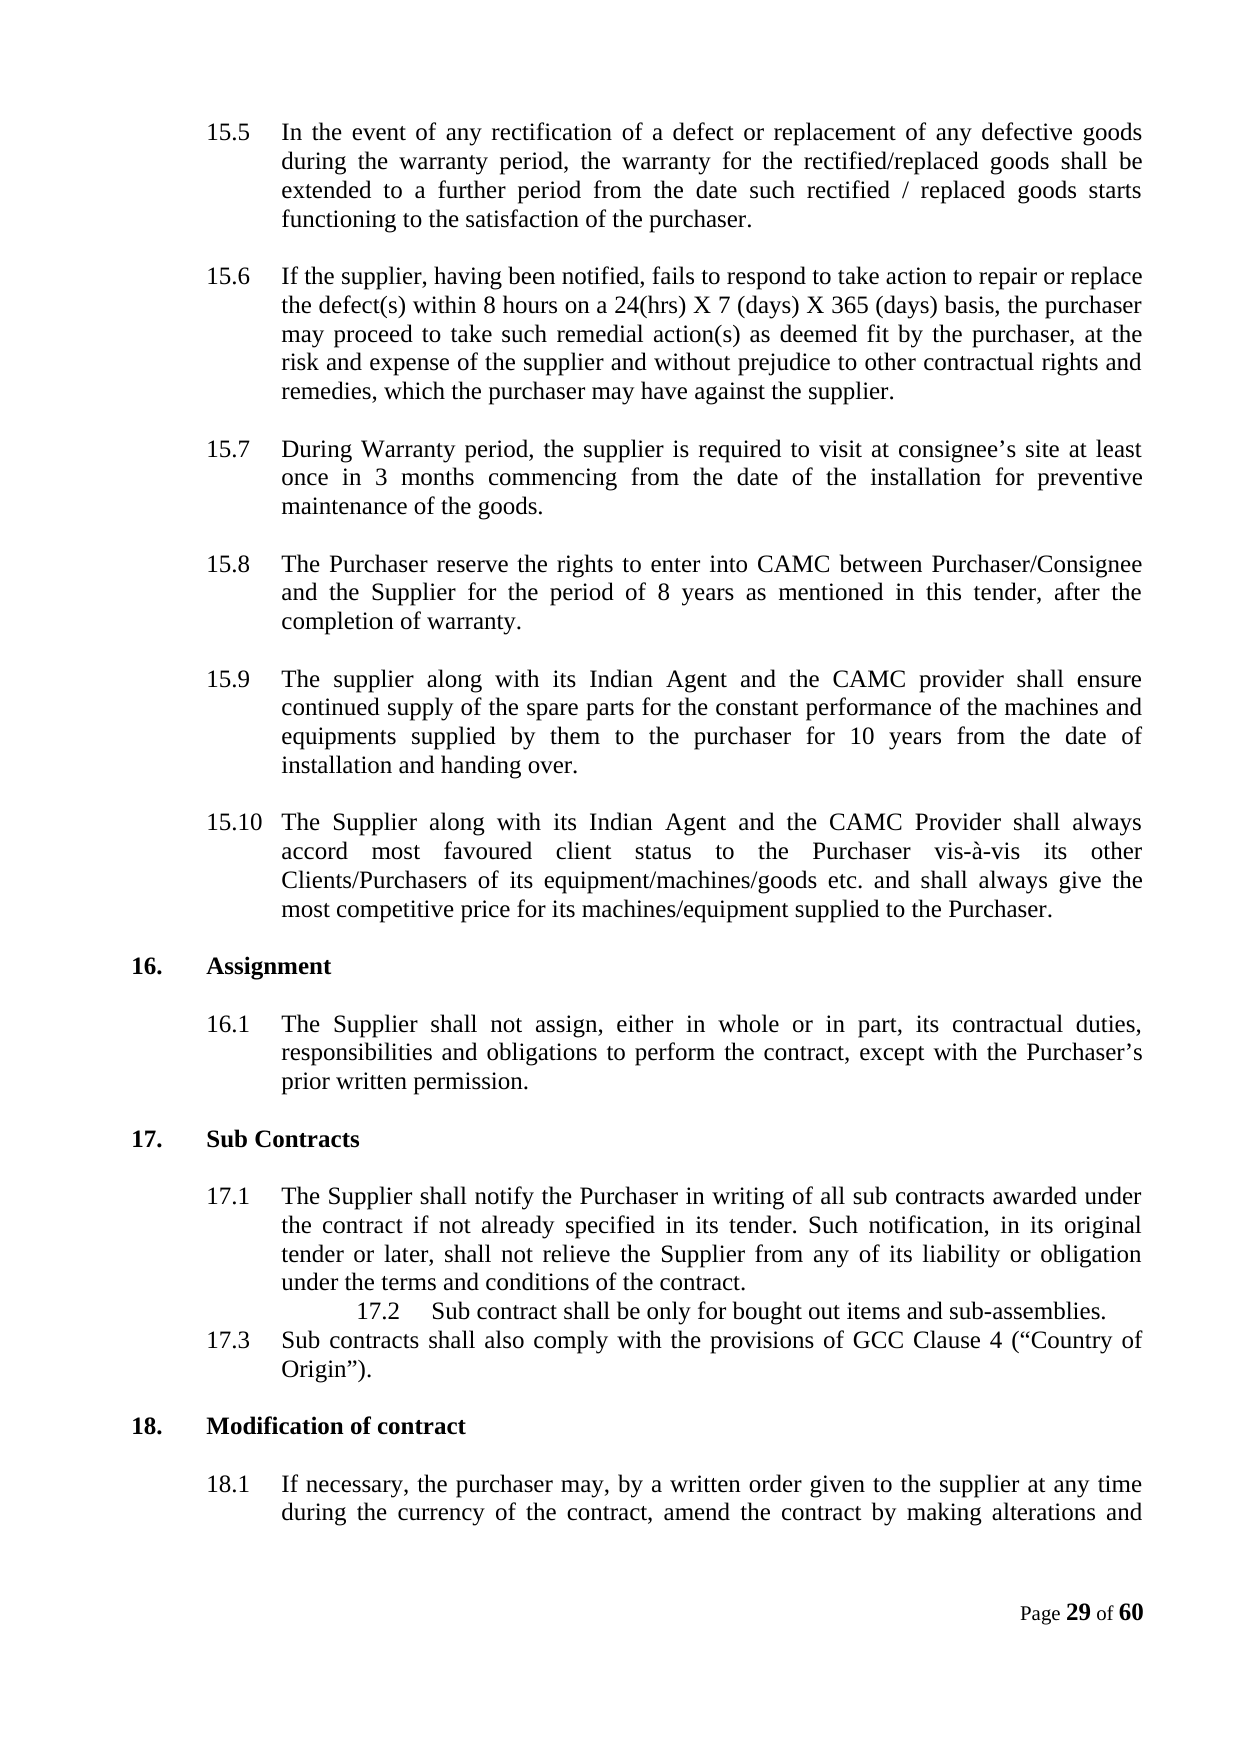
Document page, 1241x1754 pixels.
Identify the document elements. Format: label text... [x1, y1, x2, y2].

text 17.3 Sub contracts shall also comply with the provisions of GCC Clause 4 (“Country of Origin”). [206, 1325, 1143, 1382]
text 16. Assignment [131, 951, 1143, 980]
text 16.1 The Supplier shall not assign, either in whole or in part, its contractual duties, responsibilities and obligations to perform the contract, except with the Purchaser’s prior written permission. [206, 1009, 1143, 1095]
text 17.1 The Supplier shall notify the Purchaser in writing of all sub contracts awarded under the contract if not already specified in its tender. Such notification, in its original tender or later, shall not relieve the Supplier from any of its liability or obligation under the terms and conditions of the contract. [206, 1181, 1143, 1296]
text 15.7 During Warranty period, the supplier is required to visit at consignee’s site at least once in 3 months commencing from the date of the installation for preventive maintenance of the goods. [206, 434, 1143, 520]
text 17. Sub Contracts [131, 1124, 1143, 1152]
text 15.8 The Purchaser reserve the rights to enter into CAMC between Purchaser/Consignee and the Supplier for the period of 8 years as mentioned in this tender, after the completion of warranty. [206, 549, 1143, 635]
text 18. Modification of contract [131, 1411, 1143, 1440]
text 15.10 The Supplier along with its Indian Agent and the CAMC Provider shall always accord most favoured client status to the Purchaser vis-à-vis its other Clients/Purchasers of its equipment/machines/goods etc. and shall always give the most competitive price for its machines/equipment supplied to the Purchaser. [206, 807, 1143, 922]
text 15.5 In the event of any rectification of a defect or replacement of any defective goods during the warranty period, the warranty for the rectified/replaced goods shall be extended to a further period from the date such rectified / replaced goods starts functioning to the satisfaction of the purchaser. [206, 117, 1143, 232]
text 15.9 The supplier along with its Indian Agent and the CAMC provider shall ensure continued supply of the spare parts for the constant performance of the machines and equipments supplied by them to the purchaser for 10 years from the date of installation and handing over. [206, 664, 1143, 779]
text 17.2 Sub contract shall be only for bought out items and sub-assemblies. [281, 1296, 1143, 1325]
text 15.6 If the supplier, having been notified, fails to respond to take action to repair or replace the defect(s) within 8 hours on a 24(hrs) X 7 (days) X 365 (days) basis, the purchaser may proceed to take such remedial action(s) as deemed fit by the purchaser, at the risk and expense of the supplier and without prejudice to other contractual rights and remedies, which the purchaser may have against the supplier. [206, 261, 1143, 405]
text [206, 1469, 1143, 1526]
